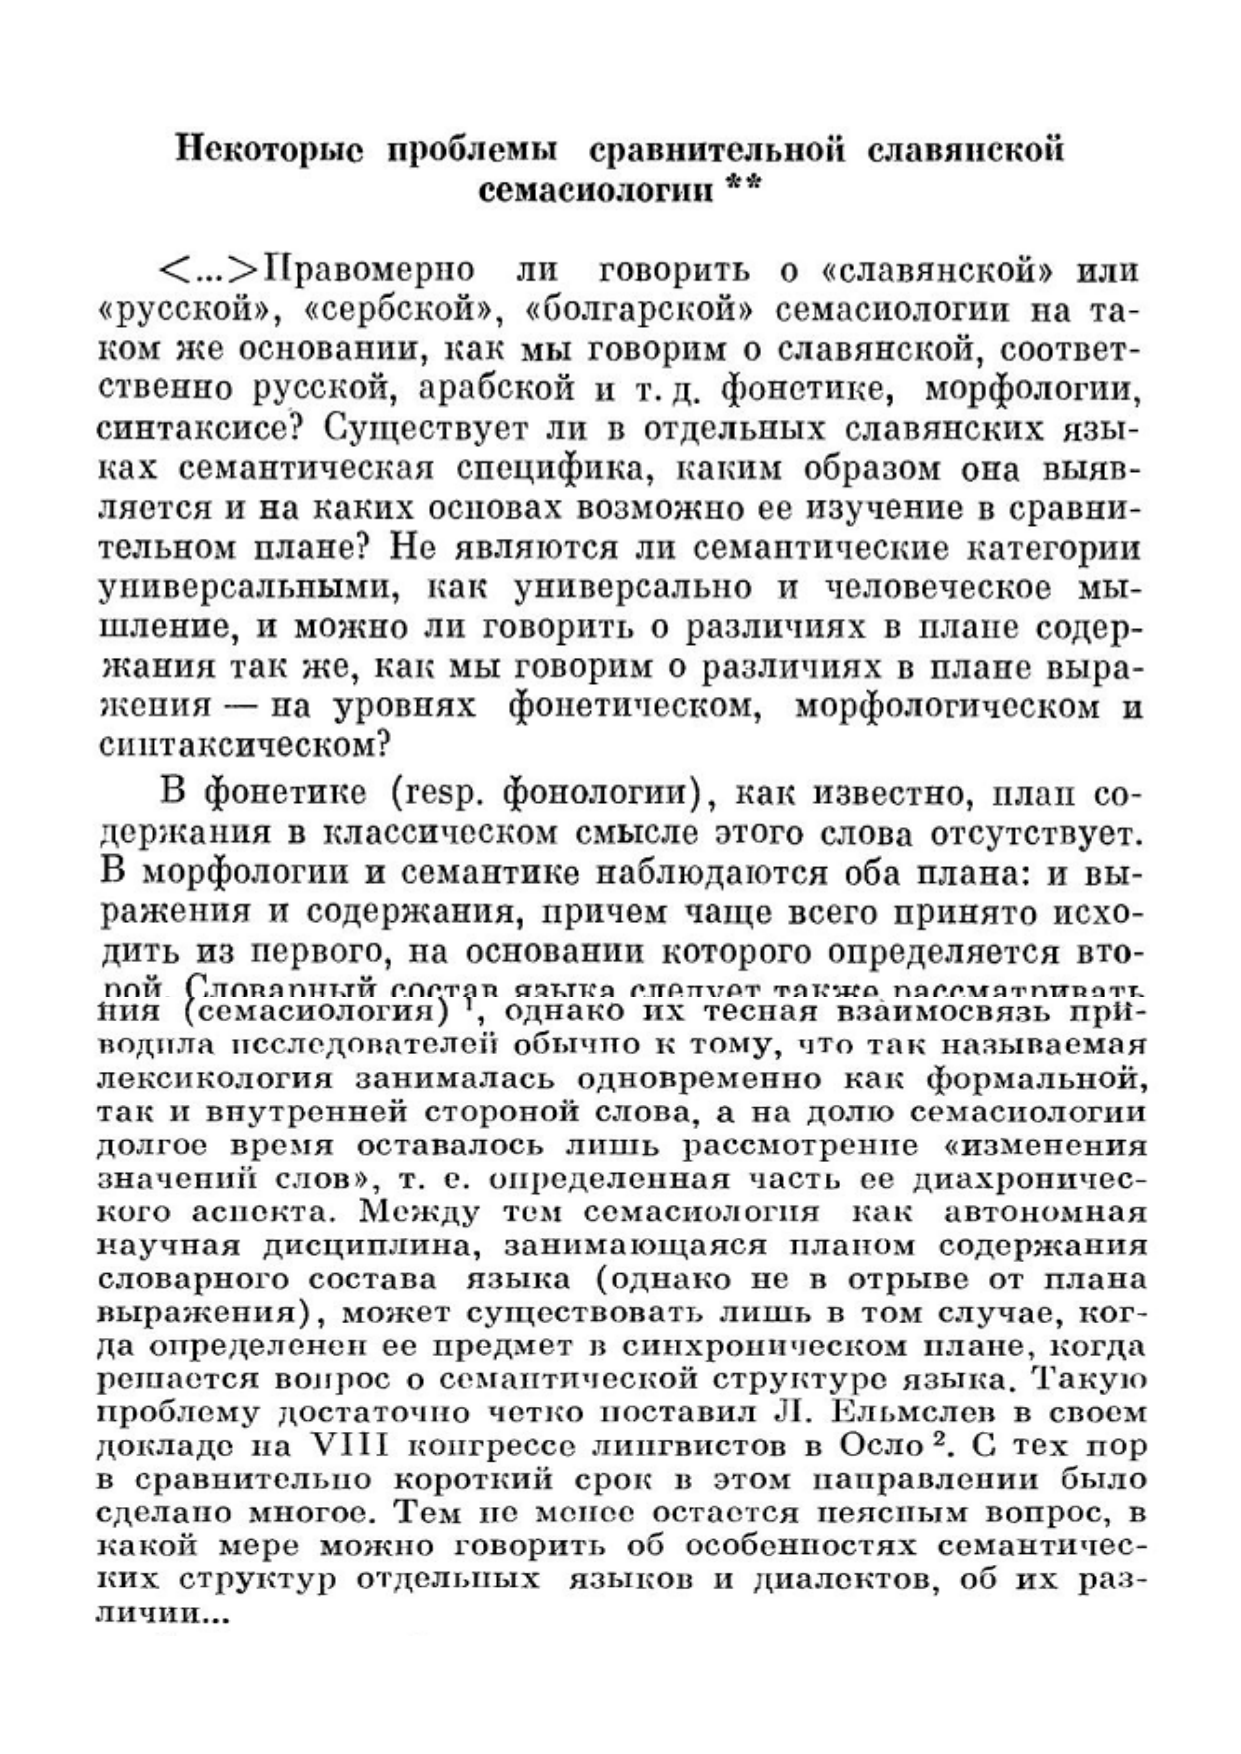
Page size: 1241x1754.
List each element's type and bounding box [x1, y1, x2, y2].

picture [60, 112, 1198, 1636]
